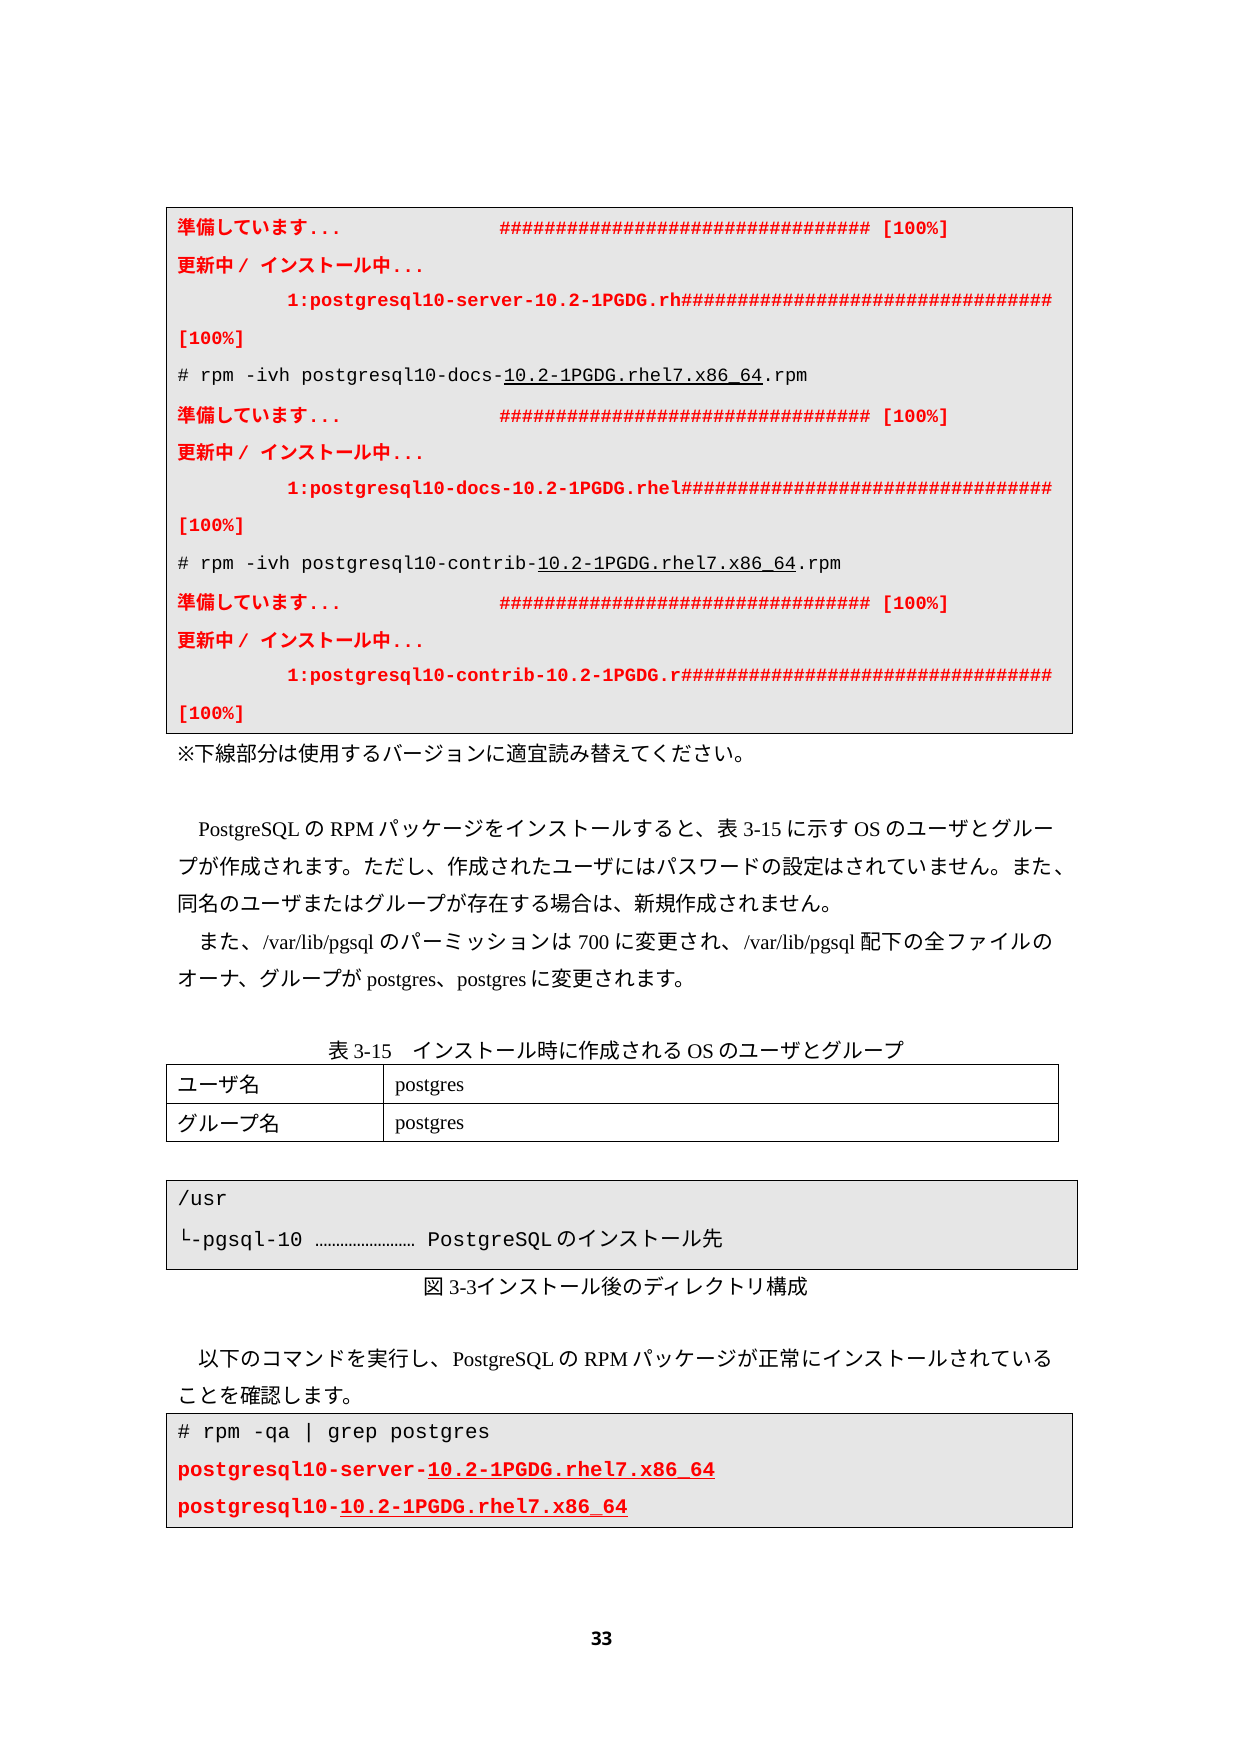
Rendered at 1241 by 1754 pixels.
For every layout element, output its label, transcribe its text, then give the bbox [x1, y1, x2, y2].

table_header ユーザ名 [167, 1065, 383, 1103]
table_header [167, 1414, 1072, 1527]
table_cell グループ名 [167, 1104, 383, 1141]
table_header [167, 208, 1072, 733]
text 図 3-3インストール後のディレクトリ構成 [177, 1270, 1054, 1301]
table_cell postgres [384, 1104, 1058, 1141]
table_header /usr └-pgsql-10 …………………… PostgreSQLのインストール先 [167, 1181, 1077, 1269]
text また、/var/lib/pgsqlのパーミッションは700に変更され、/var/lib/pgsql配下の全ファイルのオーナ、グループがpostgres、postgresに変更されます。 [177, 921, 1054, 996]
text ※下線部分は使用するバージョンに適宜読み替えてください。 [177, 734, 1054, 771]
table_header postgres [384, 1065, 1058, 1103]
text 以下のコマンドを実行し、PostgreSQLのRPMパッケージが正常にインストールされていることを確認します。 [177, 1338, 1054, 1413]
